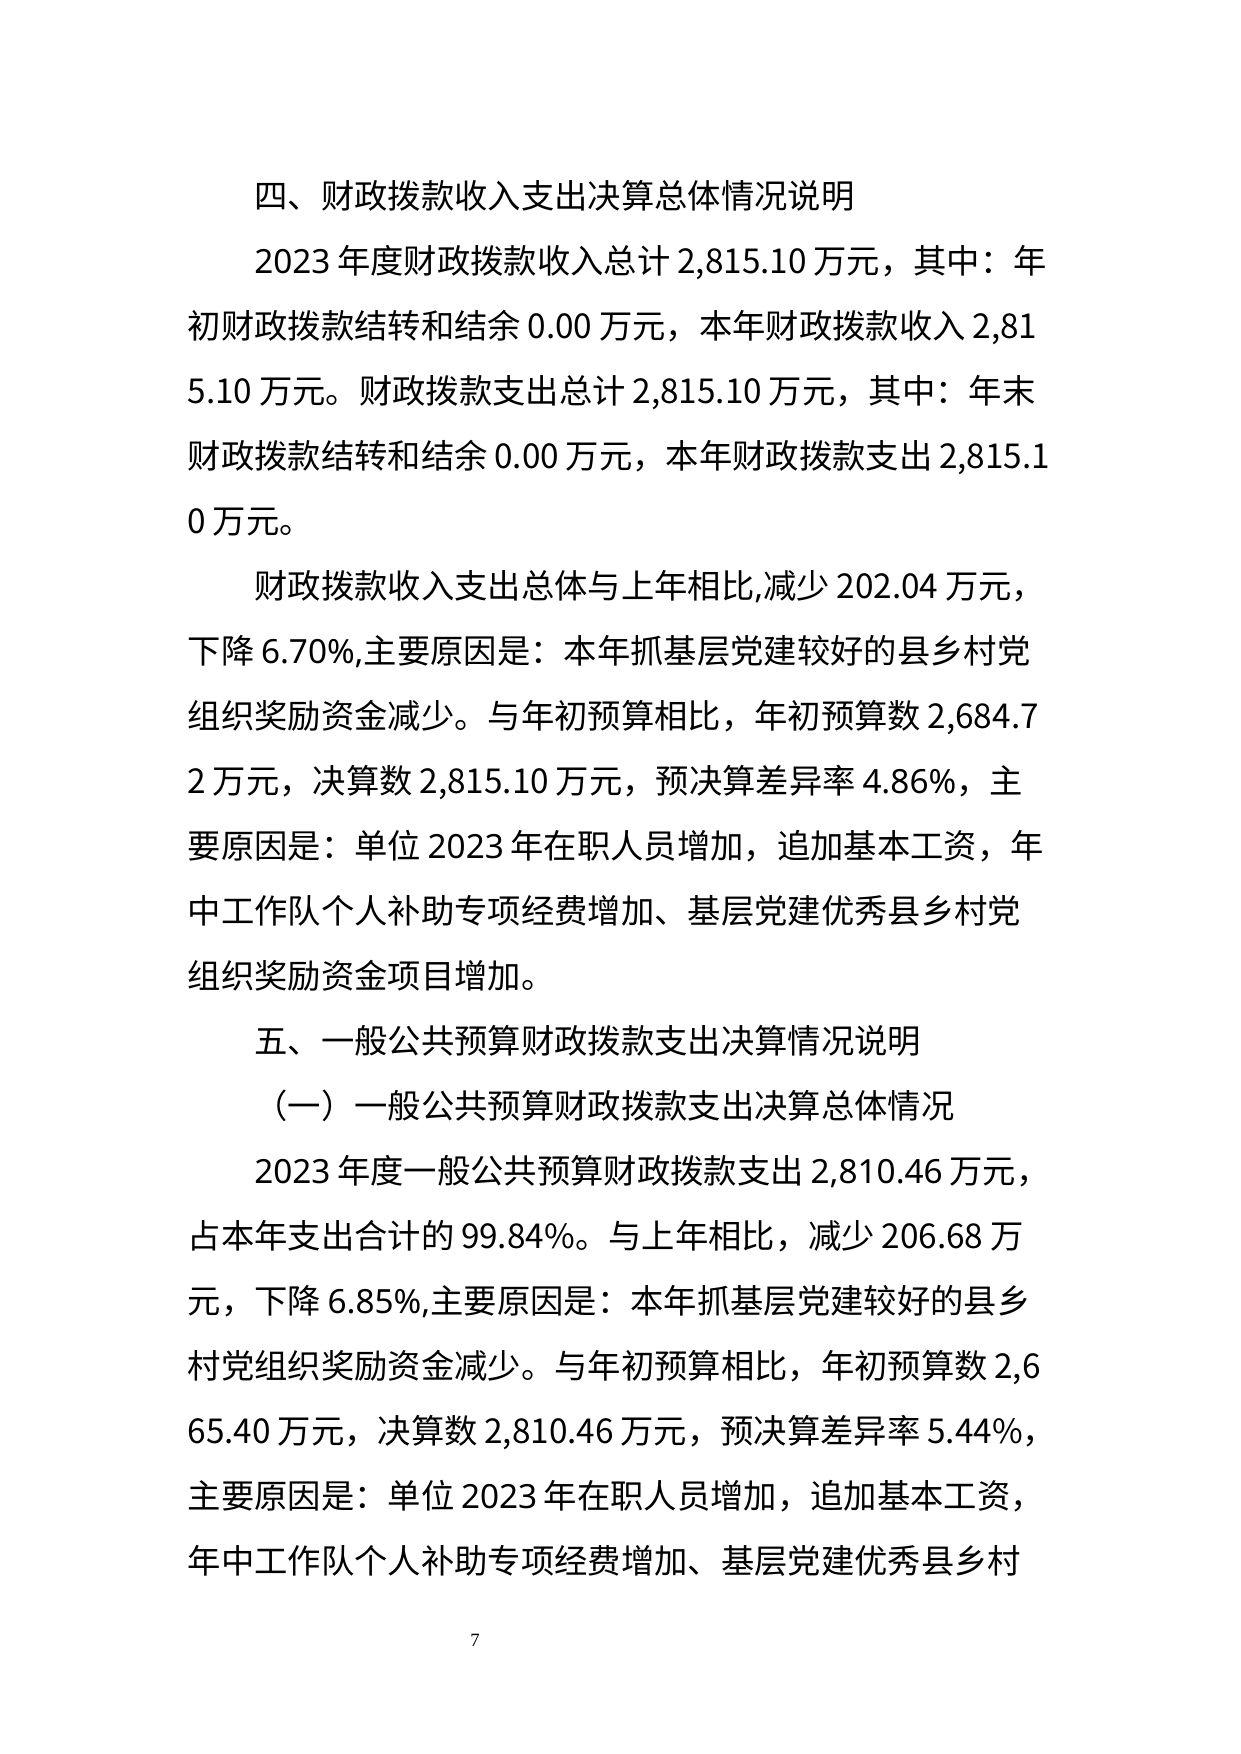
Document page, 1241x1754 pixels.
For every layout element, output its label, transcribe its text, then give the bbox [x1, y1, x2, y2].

text 2023年度财政拨款收入总计2,815.10万元，其中：年初财政拨款结转和结余0.00万元，本年财政拨款收入2,815.10万元。财政拨款支出总计2,815.10万元，其中：年末财政拨款结转和结余0.00万元，本年财政拨款支出2,815.10万元。 [187, 227, 1053, 552]
text 四、财政拨款收入支出决算总体情况说明 [187, 162, 1053, 227]
text 财政拨款收入支出总体与上年相比,减少202.04万元，下降6.70%,主要原因是：本年抓基层党建较好的县乡村党组织奖励资金减少。与年初预算相比，年初预算数2,684.72万元，决算数2,815.10万元，预决算差异率4.86%，主要原因是：单位2023年在职人员增加，追加基本工资，年中工作队个人补助专项经费增加、基层党建优秀县乡村党组织奖励资金项目增加。 [187, 552, 1053, 1007]
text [187, 1137, 1053, 1592]
text 五、一般公共预算财政拨款支出决算情况说明 [187, 1007, 1053, 1072]
text （一）一般公共预算财政拨款支出决算总体情况 [187, 1072, 1053, 1137]
